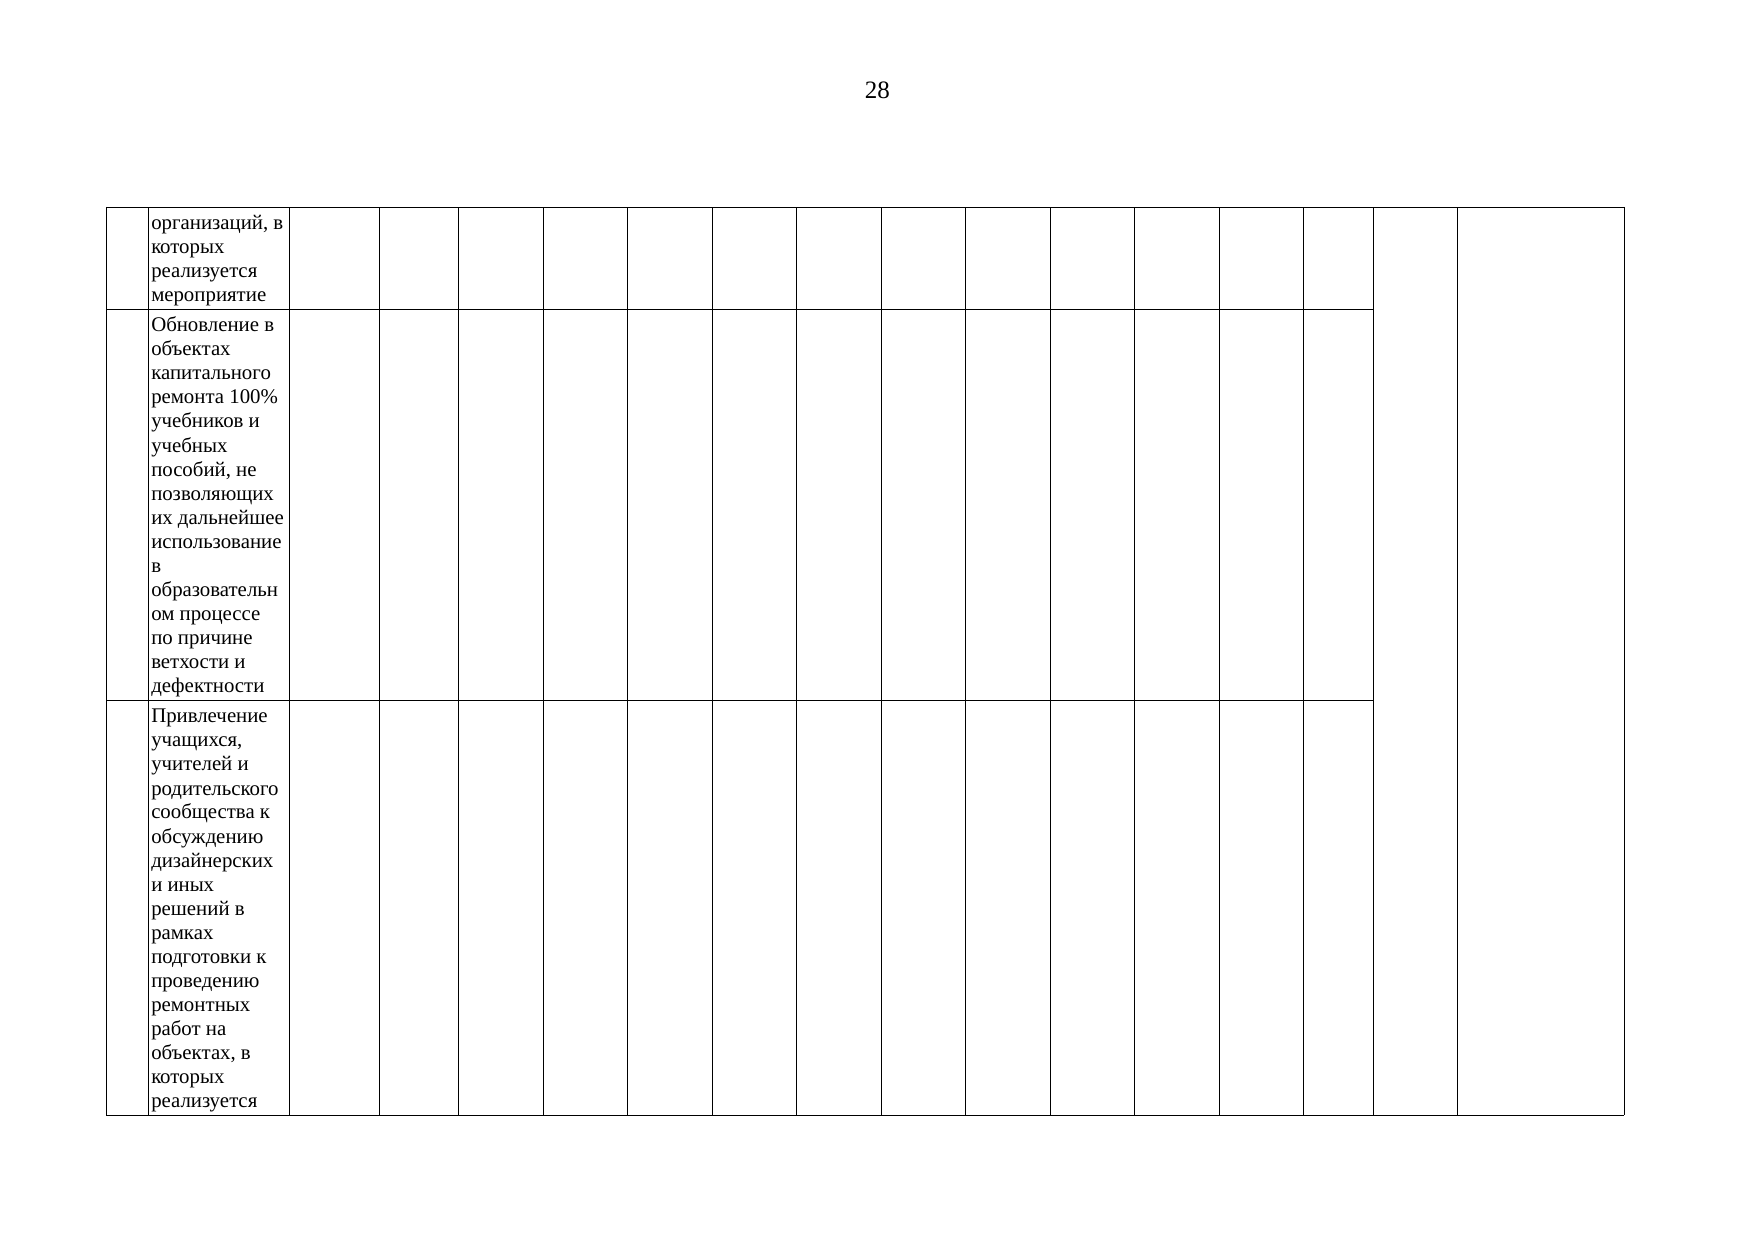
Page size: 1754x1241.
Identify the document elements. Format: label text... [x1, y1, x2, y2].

table_cell [1051, 310, 1134, 700]
table_cell [459, 310, 543, 700]
table_cell [713, 208, 796, 309]
table_cell [882, 310, 965, 700]
table_cell [544, 208, 627, 309]
table_cell [966, 310, 1050, 700]
table_cell [1220, 701, 1303, 1115]
table_cell [797, 310, 881, 700]
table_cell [149, 701, 289, 1115]
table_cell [149, 208, 289, 309]
table_cell [290, 310, 379, 700]
table_cell [1135, 701, 1219, 1115]
table_cell [713, 701, 796, 1115]
table_cell [1304, 701, 1373, 1115]
table_cell [1220, 310, 1303, 700]
table_cell [797, 208, 881, 309]
table_cell [107, 310, 148, 700]
table_cell [797, 701, 881, 1115]
table_cell [713, 310, 796, 700]
table_cell [290, 701, 379, 1115]
table_cell [380, 701, 458, 1115]
table_cell [544, 701, 627, 1115]
table_cell [380, 310, 458, 700]
table_cell [290, 208, 379, 309]
table_cell [1304, 310, 1373, 700]
table_cell [380, 208, 458, 309]
table_cell [966, 701, 1050, 1115]
table_cell [1304, 208, 1373, 309]
table_cell [544, 310, 627, 700]
table_cell [1051, 208, 1134, 309]
table_cell [882, 701, 965, 1115]
table_cell [628, 310, 712, 700]
table_cell [882, 208, 965, 309]
table_cell [459, 208, 543, 309]
table_cell [628, 208, 712, 309]
table_cell [107, 701, 148, 1115]
table_cell [1135, 310, 1219, 700]
table_cell [1220, 208, 1303, 309]
table_cell [459, 701, 543, 1115]
table_cell [966, 208, 1050, 309]
table_cell [1135, 208, 1219, 309]
table_cell [628, 701, 712, 1115]
table_cell Обновление в объектах капитального ремонта 100% учебников и учебных пособий, не позволяющих их дальнейшее использование в образовательном процессе по причине ветхости и дефектности [149, 310, 289, 700]
table_cell [1051, 701, 1134, 1115]
